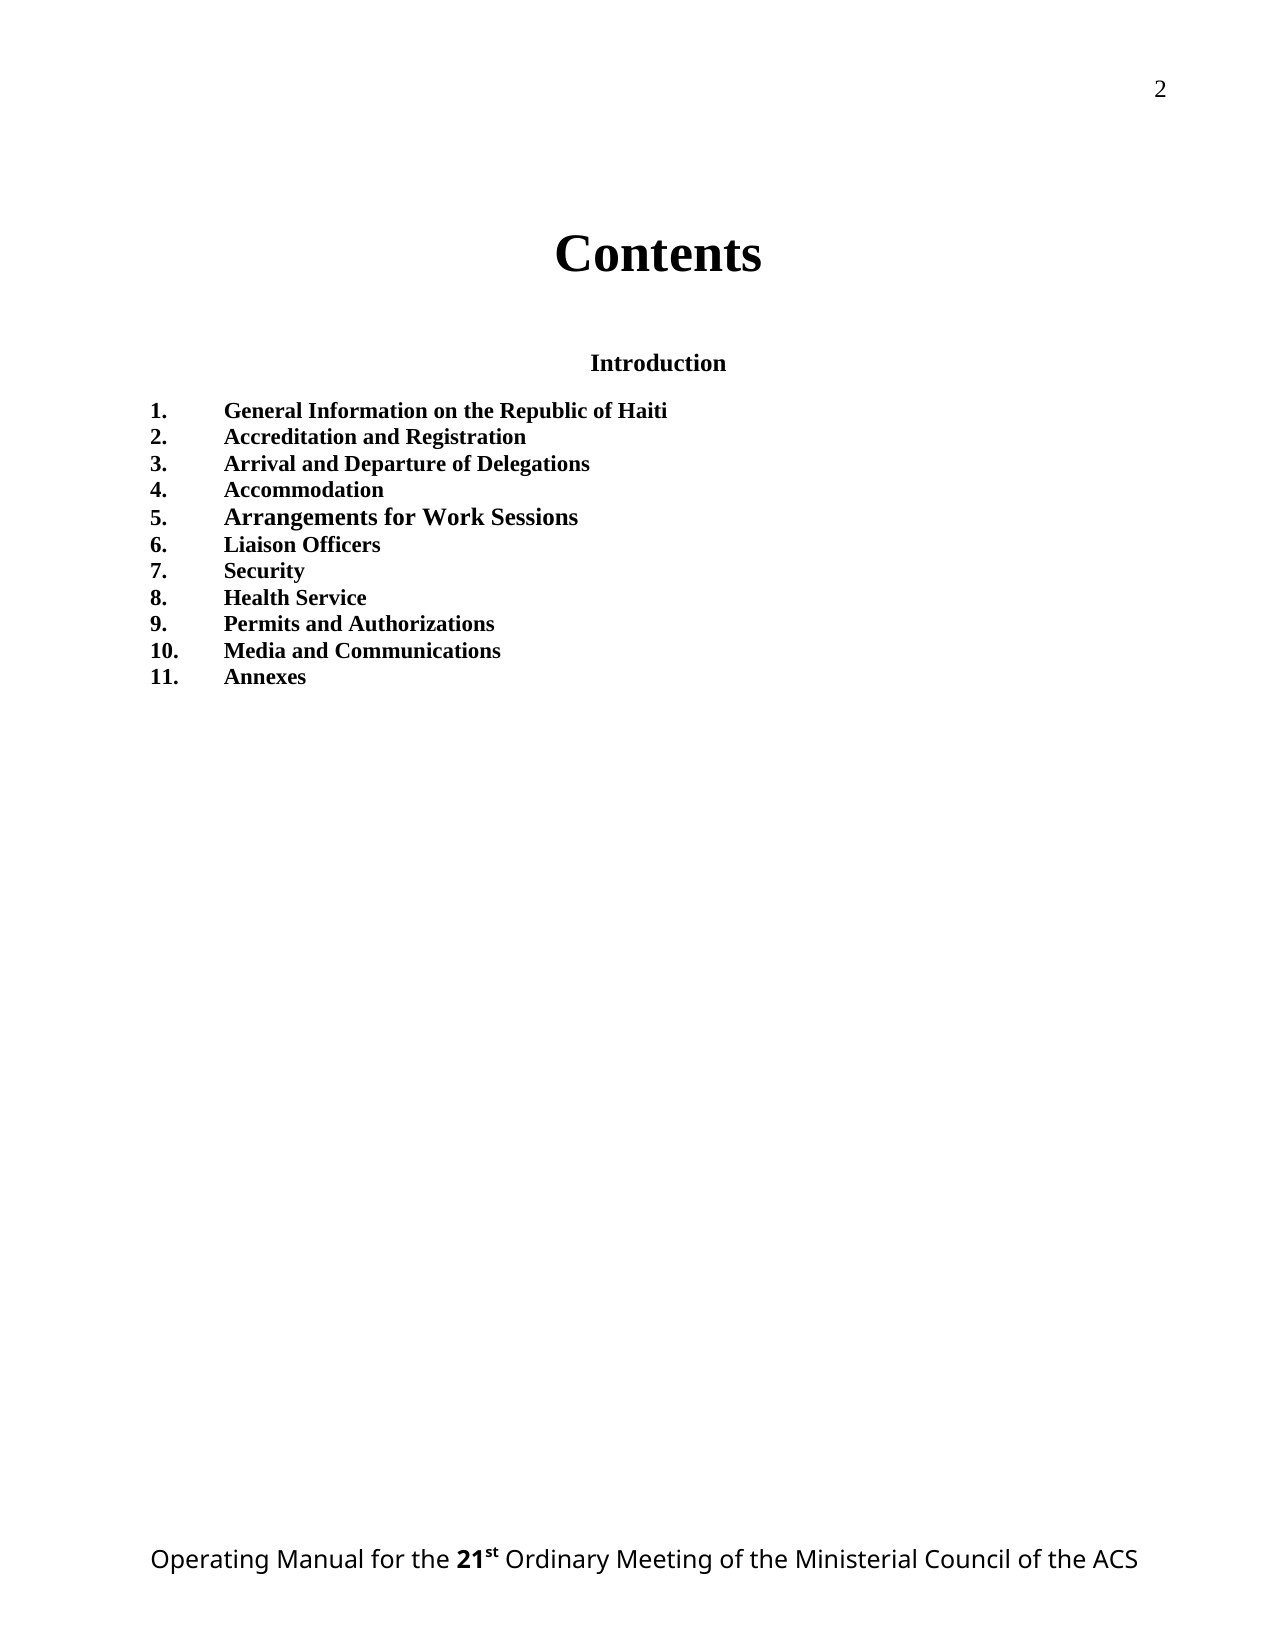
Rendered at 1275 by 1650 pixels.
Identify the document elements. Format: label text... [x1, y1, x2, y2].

list Arrangements for Work Sessions [150, 502, 1167, 531]
list General Information on the Republic of Haiti [150, 397, 1167, 423]
list Annexes [150, 663, 1167, 689]
list Permits and Authorizations [150, 610, 1167, 637]
list Media and Communications [150, 637, 1167, 663]
list Accreditation and Registration [150, 423, 1167, 450]
list Accommodation [150, 476, 1167, 502]
list Security [150, 558, 1167, 584]
list Arrival and Departure of Delegations [150, 450, 1167, 476]
text Introduction [150, 350, 1167, 376]
list Health Service [150, 584, 1167, 610]
list Liaison Officers [150, 531, 1167, 558]
text Contents [150, 227, 1167, 283]
